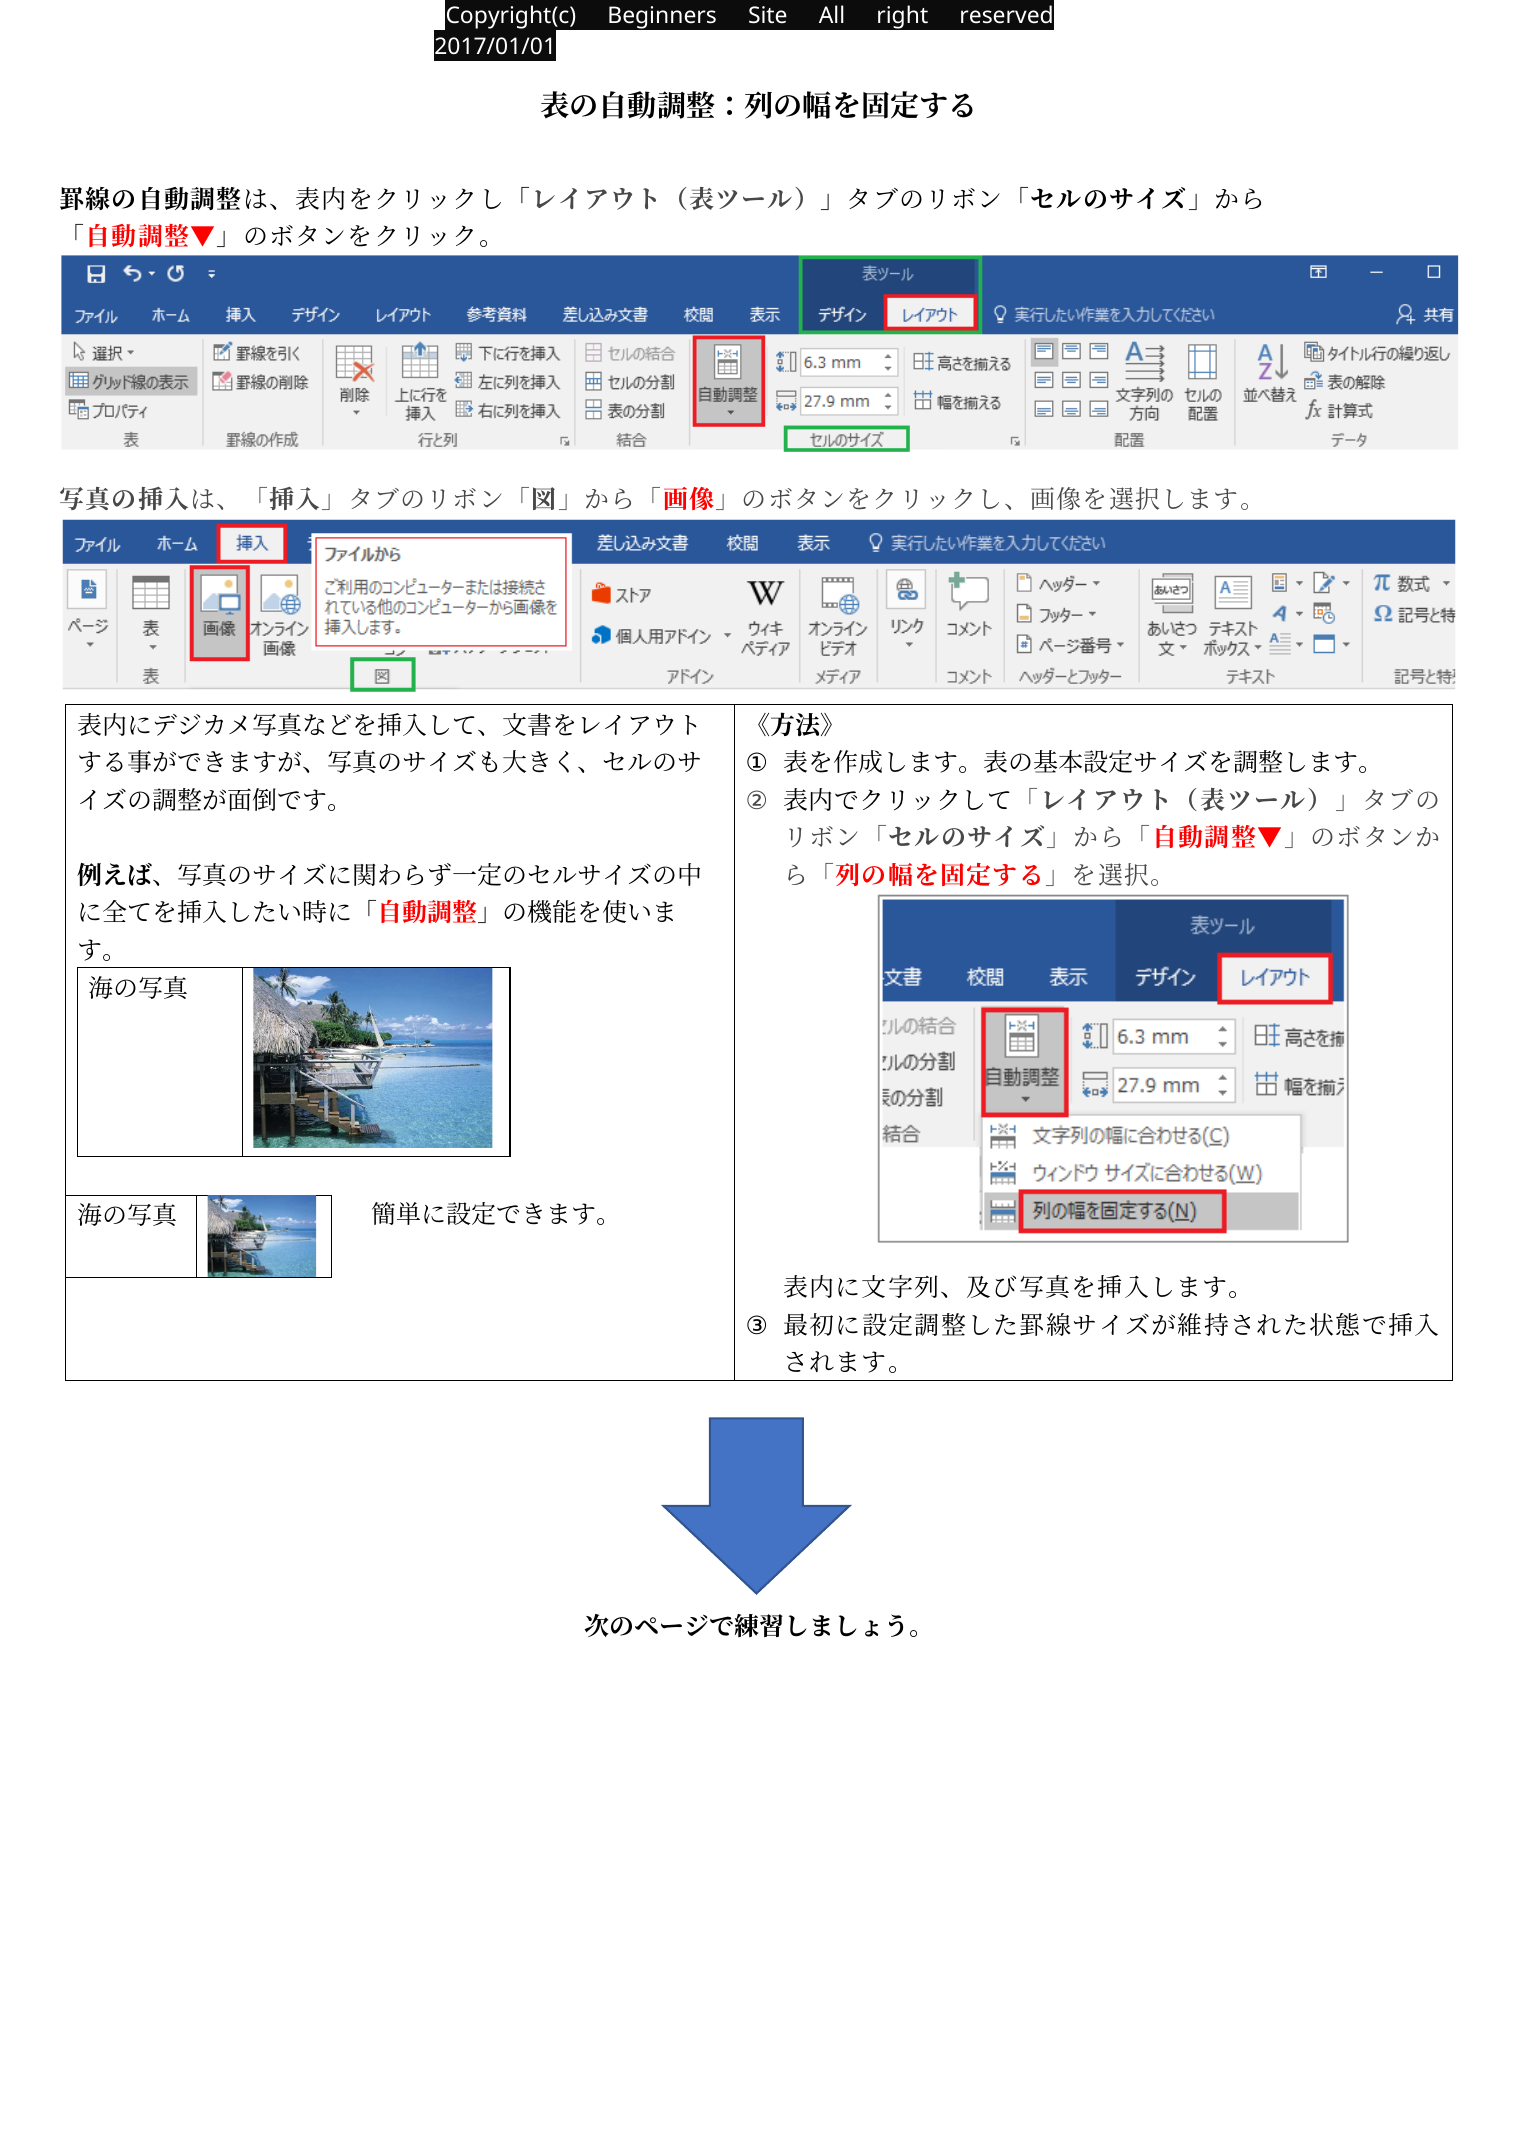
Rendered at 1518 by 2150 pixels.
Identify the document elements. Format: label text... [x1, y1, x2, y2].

picture [253, 968, 493, 1148]
text 写真の挿入は、「挿入」タブのリボン「図」から「画像」のボタンをクリックし、画像を選択します。 [59, 479, 1459, 516]
text 罫線の自動調整は、表内をクリックし「レイアウト（表ツール）」タブのリボン「セルのサイズ」から [59, 179, 1459, 216]
picture [59, 253, 1459, 457]
text 「自動調整▼」のボタンをクリック。 [59, 216, 1459, 253]
table_header 《方法》 表を作成します。表の基本設定サイズを調整します。 表内でクリックして「レイアウト（表ツール）」タブのリボン「セルのサイズ」から「自動調整▼」のボタンから「列の幅を固定する」を選択。 表内に文字列、及び写真を挿入します。 最初に設定調整した罫線サイズが維持された状態で挿入されます。 [735, 705, 1452, 1380]
text 表の自動調整：列の幅を固定する [59, 66, 1459, 141]
picture [207, 1195, 317, 1277]
picture [872, 892, 1352, 1246]
picture [59, 516, 1458, 696]
text 次のページで練習しましょう。 [59, 1606, 1459, 1643]
table_header 表内にデジカメ写真などを挿入して、文書をレイアウトする事ができますが、写真のサイズも大きく、セルのサイズの調整が面倒です。 例えば、写真のサイズに関わらず一定のセルサイズの中に全てを挿入したい時に「自動調整」の機能を使います。 簡単に設定できます。 [66, 705, 734, 1380]
